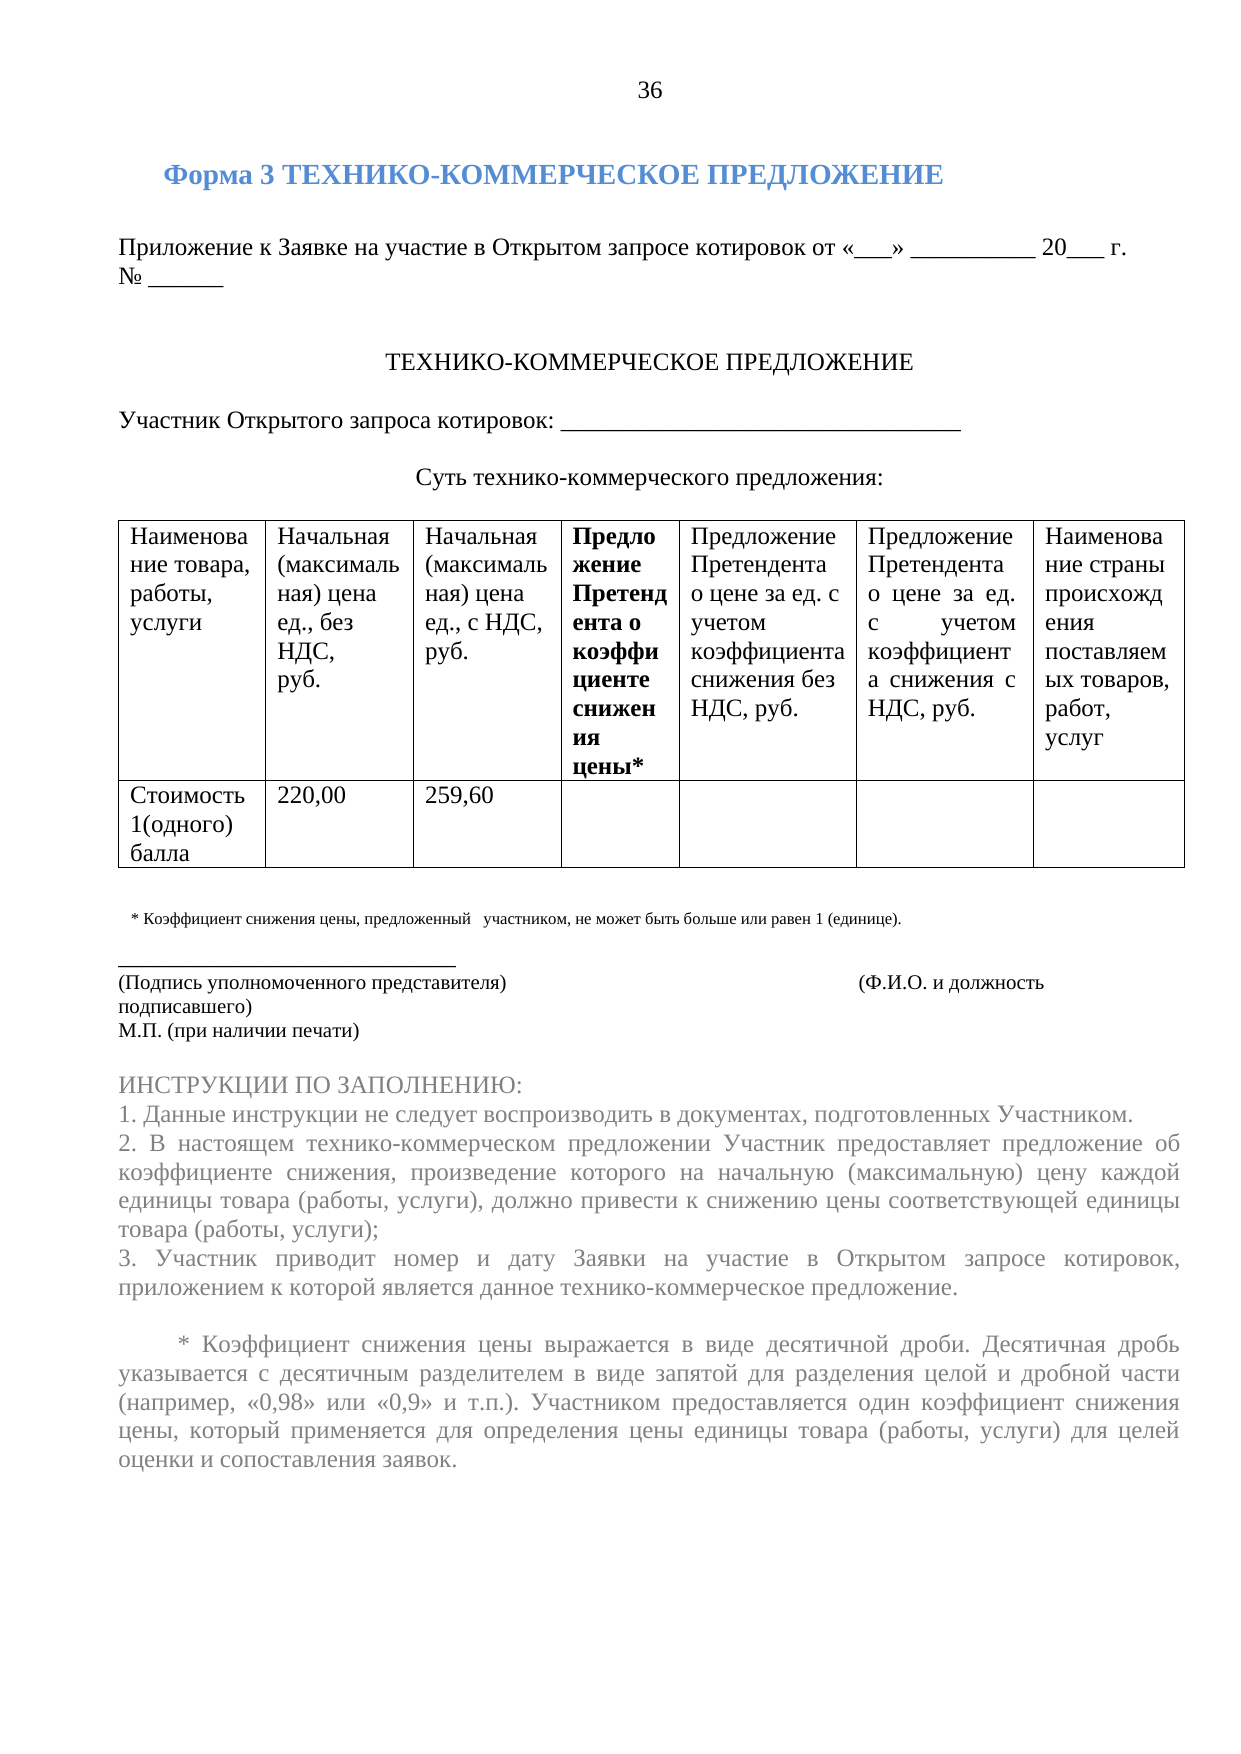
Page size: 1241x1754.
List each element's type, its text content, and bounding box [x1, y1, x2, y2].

text 2. В настоящем технико-коммерческом предложении Участник предоставляет предложение об коэффициенте снижения, произведение которого на начальную (максимальную) цену каждой единицы товара (работы, услуги), должно привести к снижению цены соответствующей единицы товара (работы, услуги); [118, 1128, 1181, 1243]
text М.П. (при наличии печати) [118, 1018, 1181, 1042]
table_header Наименование страны происхождения поставляемых товаров, работ, услуг [1034, 521, 1184, 779]
table_header Наименование товара, работы, услуги [119, 521, 265, 779]
table_header Начальная (максимальная) цена ед., без НДС, руб. [266, 521, 413, 779]
text * Коэффициент снижения цены выражается в виде десятичной дроби. Десятичная дробь указывается с десятичным разделителем в виде запятой для разделения целой и дробной части (например, «0,98» или «0,9» и т.п.). Участником предоставляется один коэффициент снижения цены, который применяется для определения цены единицы товара (работы, услуги) для целей оценки и сопоставления заявок. [118, 1329, 1181, 1473]
table_cell [680, 781, 856, 867]
table_header Предложение Претендента о цене за ед. с учетом коэффициента снижения с НДС, руб. [857, 521, 1033, 779]
table_cell [857, 781, 1033, 867]
text ИНСТРУКЦИИ ПО ЗАПОЛНЕНИЮ: [118, 1071, 1181, 1099]
table_header Предложение Претендента о коэффициенте снижения цены* [562, 521, 679, 779]
text * Коэффициент снижения цены, предложенный участником, не может быть больше или равен 1 (единице). [118, 909, 1181, 928]
text (Подпись уполномоченного представителя) (Ф.И.О. и должность подписавшего) [118, 969, 1181, 1018]
text ___________________________ [118, 941, 1181, 969]
text Приложение к Заявке на участие в Открытом запросе котировок от «___» __________ 20___ г. [118, 232, 1181, 261]
text 3. Участник приводит номер и дату Заявки на участие в Открытом запросе котировок, приложением к которой является данное технико-коммерческое предложение. [118, 1243, 1181, 1301]
text ТЕХНИКО-КОММЕРЧЕСКОЕ ПРЕДЛОЖЕНИЕ [118, 347, 1181, 376]
text 1. Данные инструкции не следует воспроизводить в документах, подготовленных Участником. [118, 1099, 1181, 1128]
table_header Предложение Претендента о цене за ед. с учетом коэффициента снижения без НДС, руб. [680, 521, 856, 779]
text Форма 3 ТЕХНИКО-КОММЕРЧЕСКОЕ ПРЕДЛОЖЕНИЕ [163, 157, 1181, 191]
table_cell [1034, 781, 1184, 867]
table_cell [562, 781, 679, 867]
table_header Начальная (максимальная) цена ед., с НДС, руб. [414, 521, 561, 779]
text Суть технико-коммерческого предложения: [118, 462, 1181, 491]
text № ______ [118, 261, 1181, 290]
table_cell 259,60 [414, 781, 561, 867]
table_cell 220,00 [266, 781, 413, 867]
text Участник Открытого запроса котировок: ________________________________ [118, 405, 1181, 433]
table_cell Стоимость 1(одного) балла [119, 781, 265, 867]
